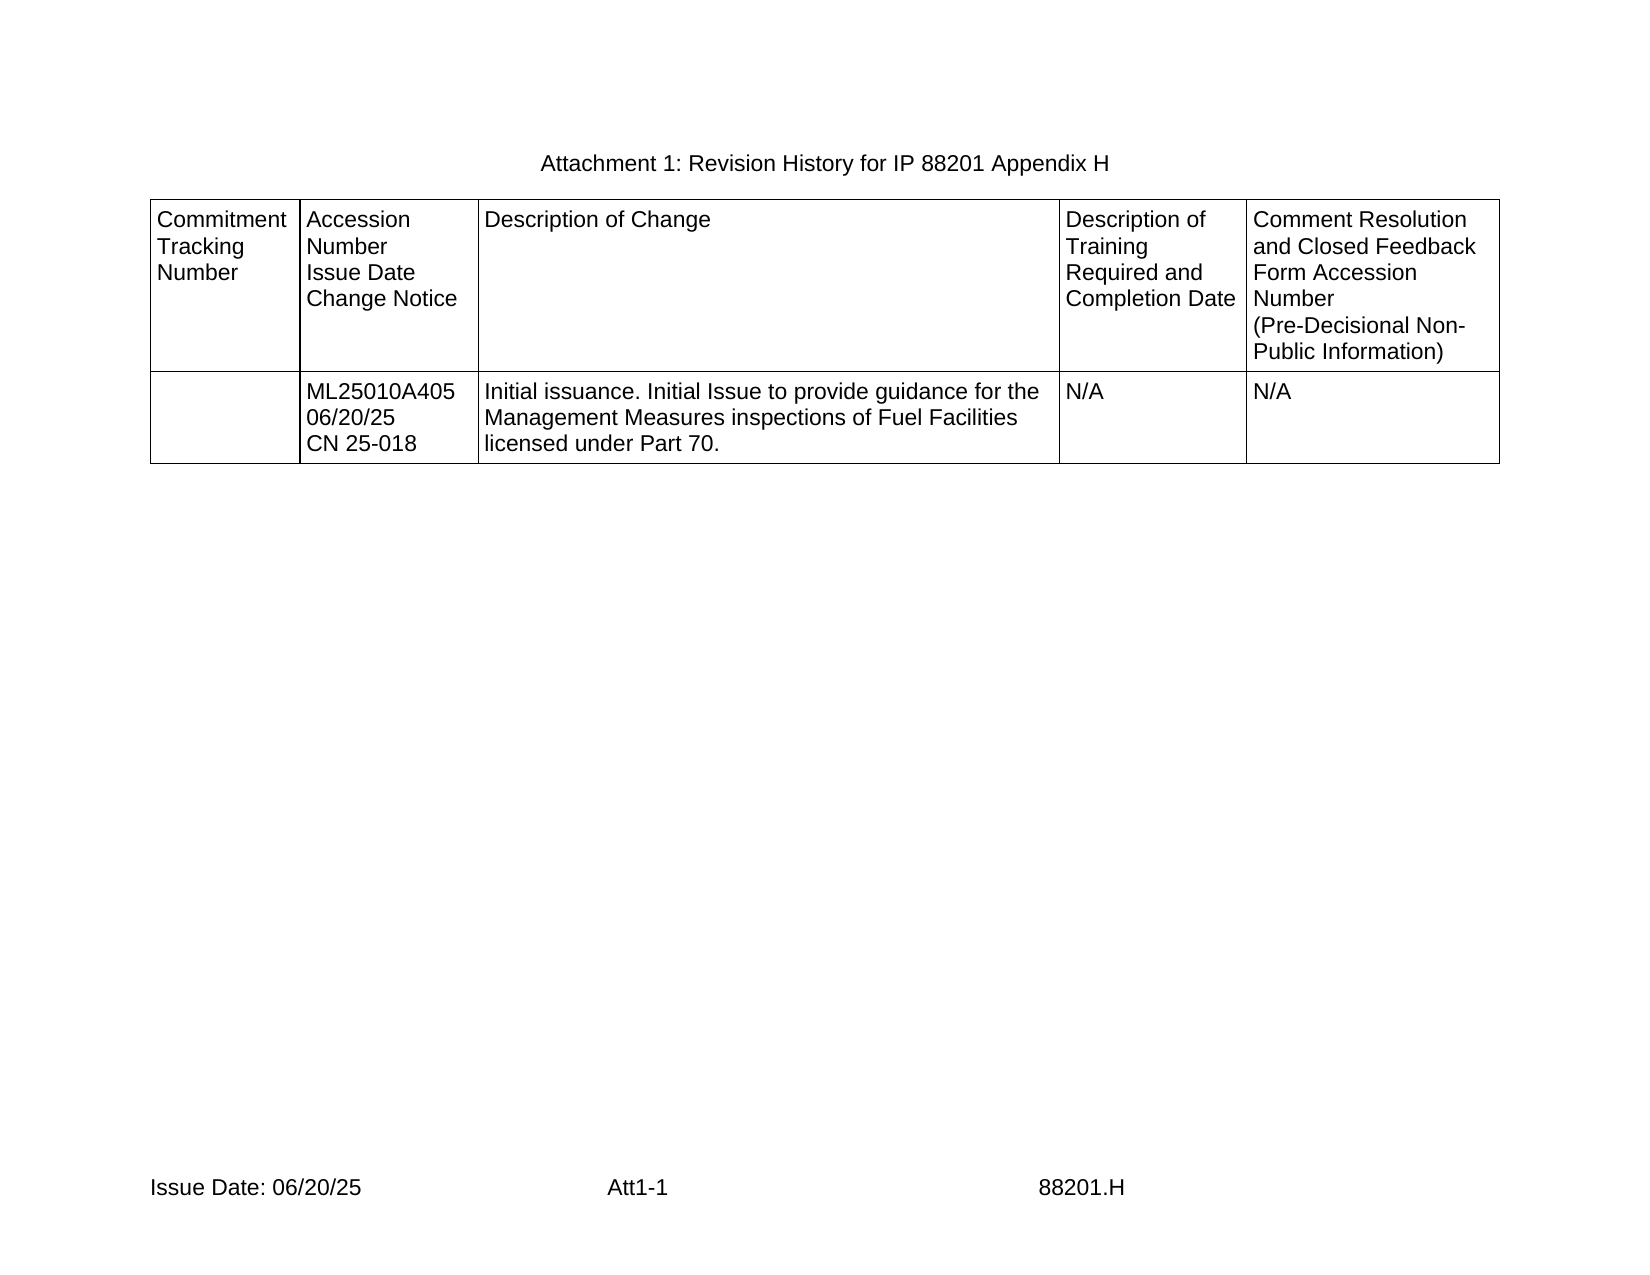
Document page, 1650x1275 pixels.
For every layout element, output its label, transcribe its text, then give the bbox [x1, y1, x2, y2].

table_header Description of Change [479, 200, 1059, 371]
table_header Accession Number Issue Date Change Notice [301, 200, 478, 371]
table_cell N/A [1247, 372, 1499, 463]
title Attachment 1: Revision History for IP 88201 Appendix H [150, 150, 1500, 176]
table_cell [151, 372, 299, 463]
table_cell ML25010A405 06/20/25 CN 25-018 [301, 372, 478, 463]
table_cell Initial issuance. Initial Issue to provide guidance for the Management Measures inspections of Fuel Facilities licensed under Part 70. [479, 372, 1059, 463]
table_header Comment Resolution and Closed Feedback Form Accession Number (Pre-Decisional Non-Public Information) [1247, 200, 1499, 371]
table_header Commitment Tracking Number [151, 200, 299, 371]
table_cell N/A [1060, 372, 1246, 463]
table_header Description of Training Required and Completion Date [1060, 200, 1246, 371]
